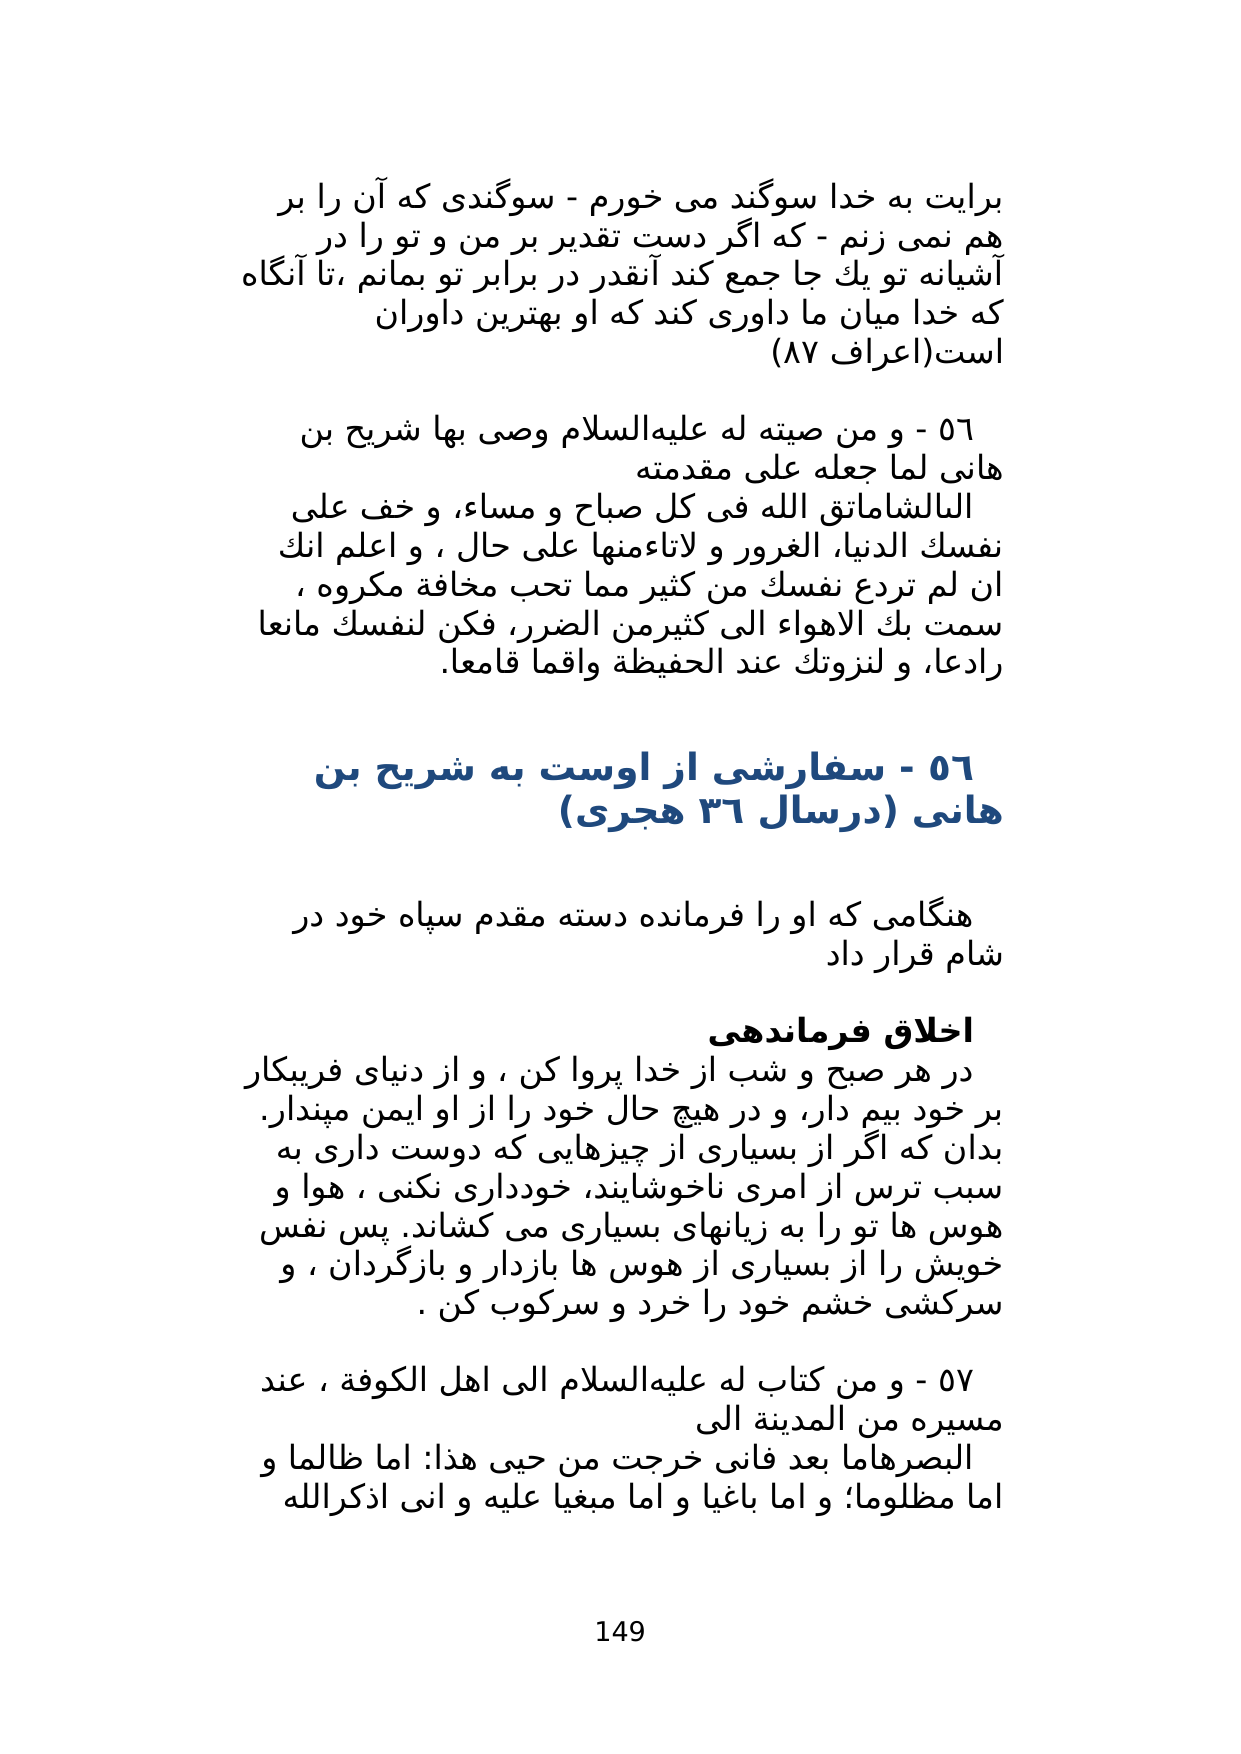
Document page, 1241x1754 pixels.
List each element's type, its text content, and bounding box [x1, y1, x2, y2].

text اخلاق فرماندهى [236, 1012, 1004, 1051]
text الىالشاماتق الله فى كل صباح و مساء، و خف على نفسك الدنيا، الغرور و لاتاءمنها على حال ، و اعلم انك ان لم تردع نفسك من كثير مما تحب مخافة مكروه ، سمت بك الاهواء الى كثيرمن الضرر، فكن لنفسك مانعا رادعا، و لنزوتك عند الحفيظة واقما قامعا. [236, 487, 1004, 682]
subtitle ٥٦ - سفارشى از اوست به شريح بن هانى (درسال ٣٦ هجرى) [236, 745, 1004, 832]
text در هر صبح و شب از خدا پروا كن ، و از دنياى فريبكار بر خود بيم دار، و در هيچ حال خود را از او ايمن مپندار. بدان كه اگر از بسيارى از چيزهايى كه دوست دارى به سبب ترس از امرى ناخوشايند، خوددارى نكنى ، هوا و هوس ها تو را به زيانهاى بسيارى مى كشاند. پس نفس خويش را از بسيارى از هوس ها بازدار و بازگردان ، و سركشى خشم خود را خرد و سركوب كن . [236, 1051, 1004, 1323]
text ٥٧ - و من كتاب له عليه‌السلام الى اهل الكوفة ، عند مسيره من المدينة الى [236, 1361, 1004, 1439]
text ٥٦ - و من صيته له عليه‌السلام وصى بها شريح بن هانى لما جعله على مقدمته [236, 410, 1004, 487]
text هنگامى كه او را فرمانده دسته مقدم سپاه خود در شام قرار داد [236, 896, 1004, 973]
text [236, 1439, 1004, 1516]
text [236, 177, 1004, 371]
